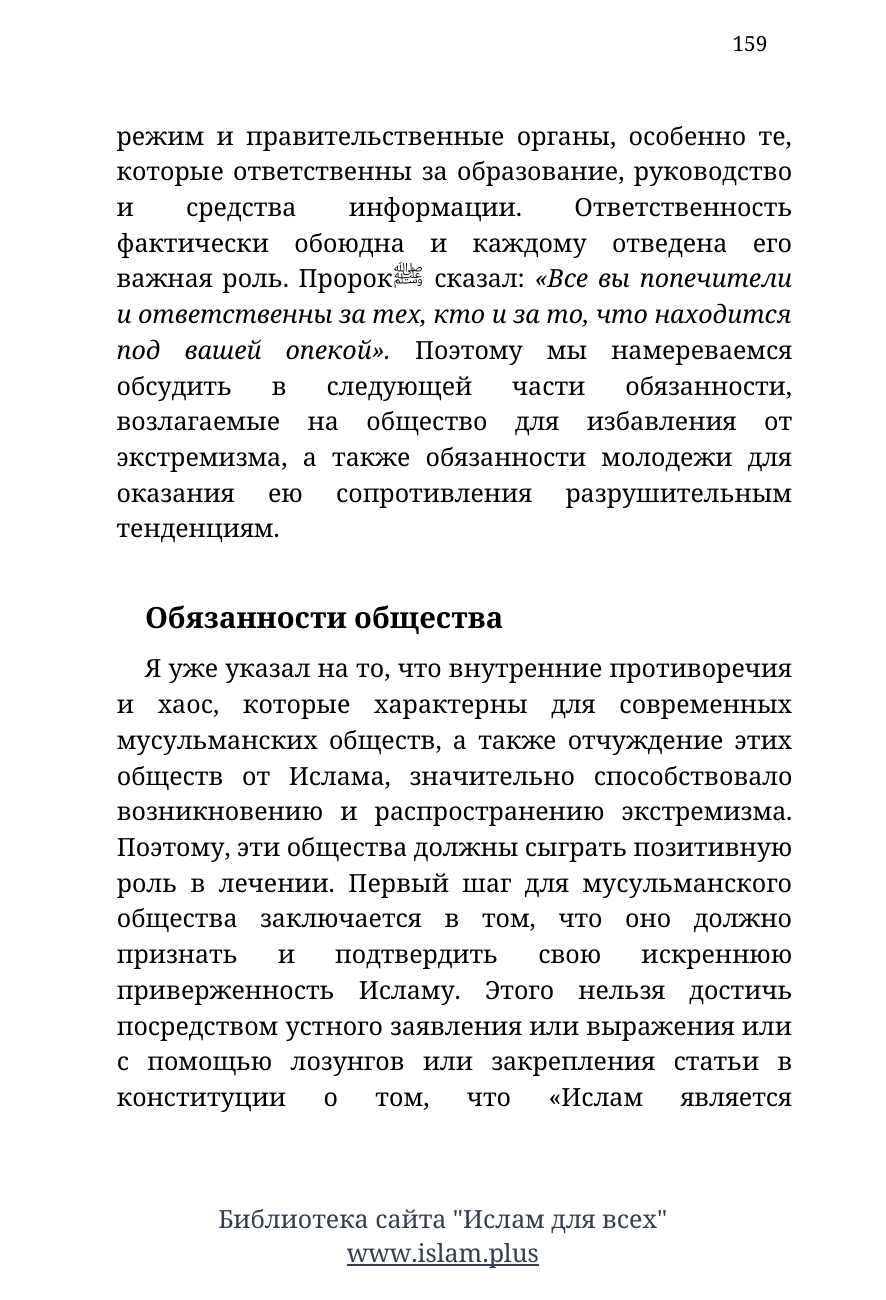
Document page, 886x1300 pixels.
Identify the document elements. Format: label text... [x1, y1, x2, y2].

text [116, 118, 792, 545]
text Обязанности общества [116, 597, 792, 637]
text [117, 651, 793, 1114]
